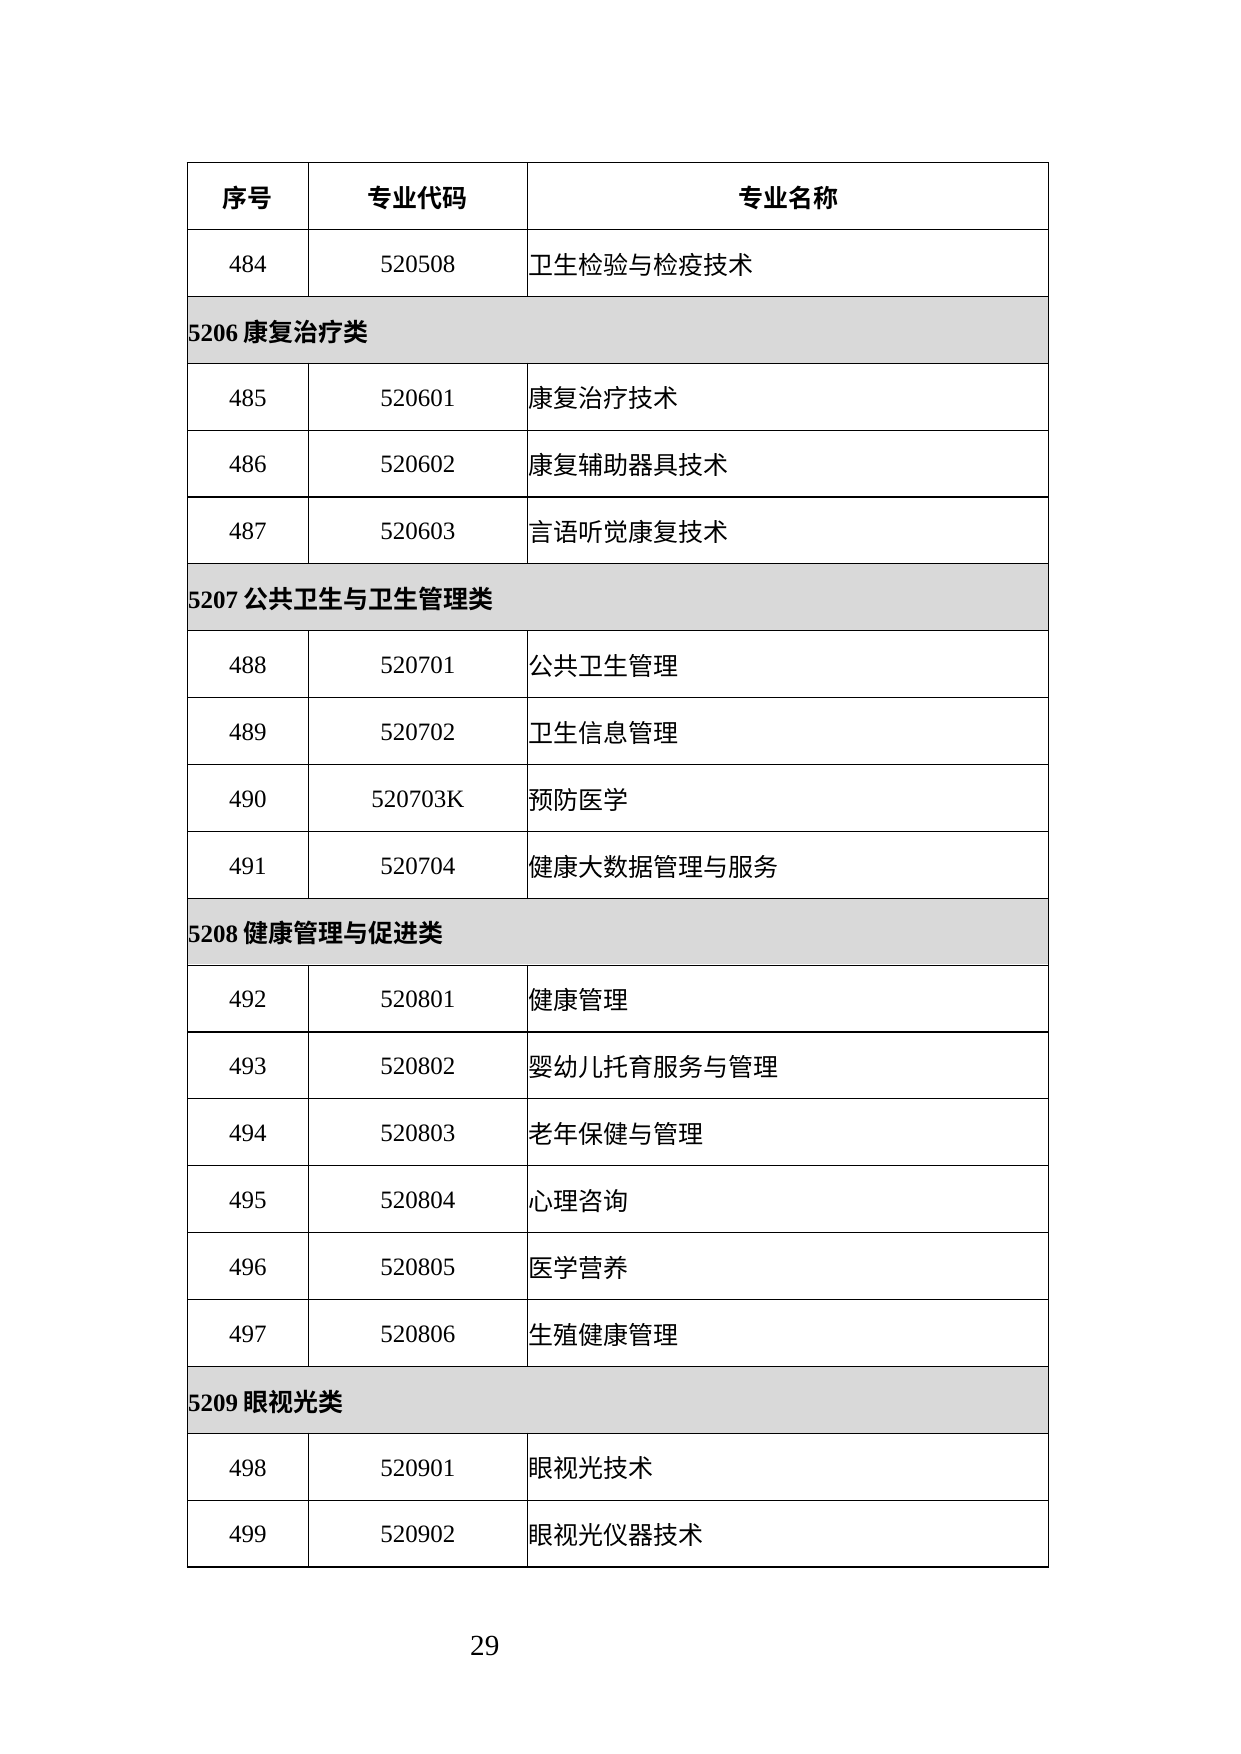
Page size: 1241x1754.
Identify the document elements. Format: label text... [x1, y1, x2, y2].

table_cell 5209眼视光类 [188, 1367, 1048, 1433]
table_cell 520602 [309, 431, 527, 496]
table_cell 健康大数据管理与服务 [528, 832, 1048, 898]
table_cell 520803 [309, 1099, 527, 1165]
table_cell 498 [188, 1434, 308, 1499]
table_cell 卫生信息管理 [528, 698, 1048, 764]
table_cell 491 [188, 832, 308, 898]
table_cell 487 [188, 498, 308, 563]
table_cell 健康管理 [528, 966, 1048, 1031]
table_cell 520804 [309, 1166, 527, 1232]
table_cell 婴幼儿托育服务与管理 [528, 1033, 1048, 1098]
table_cell 495 [188, 1166, 308, 1232]
table_cell 489 [188, 698, 308, 764]
table_cell 520901 [309, 1434, 527, 1499]
table_cell 484 [188, 230, 308, 296]
table_cell 5207公共卫生与卫生管理类 [188, 564, 1048, 630]
table_cell 卫生检验与检疫技术 [528, 230, 1048, 296]
table_cell 520806 [309, 1300, 527, 1366]
table_header 专业名称 [528, 163, 1048, 229]
table_cell 5206康复治疗类 [188, 297, 1048, 363]
table_cell 488 [188, 631, 308, 697]
table_cell 520701 [309, 631, 527, 697]
table_cell 生殖健康管理 [528, 1300, 1048, 1366]
table_cell 520902 [309, 1501, 527, 1566]
table_cell 520703K [309, 765, 527, 831]
table_cell 医学营养 [528, 1233, 1048, 1299]
table_cell 485 [188, 364, 308, 429]
table_cell 老年保健与管理 [528, 1099, 1048, 1165]
table_cell 492 [188, 966, 308, 1031]
table_cell 520704 [309, 832, 527, 898]
table_cell 520603 [309, 498, 527, 563]
table_cell 497 [188, 1300, 308, 1366]
table_cell 499 [188, 1501, 308, 1566]
table_cell 520702 [309, 698, 527, 764]
table_header 专业代码 [309, 163, 527, 229]
table_cell 言语听觉康复技术 [528, 498, 1048, 563]
table_cell 心理咨询 [528, 1166, 1048, 1232]
table_cell 康复治疗技术 [528, 364, 1048, 429]
table_cell 5208健康管理与促进类 [188, 899, 1048, 964]
table_cell 494 [188, 1099, 308, 1165]
table_cell 493 [188, 1033, 308, 1098]
table_cell 公共卫生管理 [528, 631, 1048, 697]
table_cell 康复辅助器具技术 [528, 431, 1048, 496]
table_cell 490 [188, 765, 308, 831]
table_cell 眼视光技术 [528, 1434, 1048, 1499]
table_cell 预防医学 [528, 765, 1048, 831]
table_cell 520805 [309, 1233, 527, 1299]
table_cell 眼视光仪器技术 [528, 1501, 1048, 1566]
table_cell 486 [188, 431, 308, 496]
table_cell 520801 [309, 966, 527, 1031]
table_cell 496 [188, 1233, 308, 1299]
table_cell 520802 [309, 1033, 527, 1098]
table_header 序号 [188, 163, 308, 229]
table_cell 520601 [309, 364, 527, 429]
table_cell 520508 [309, 230, 527, 296]
